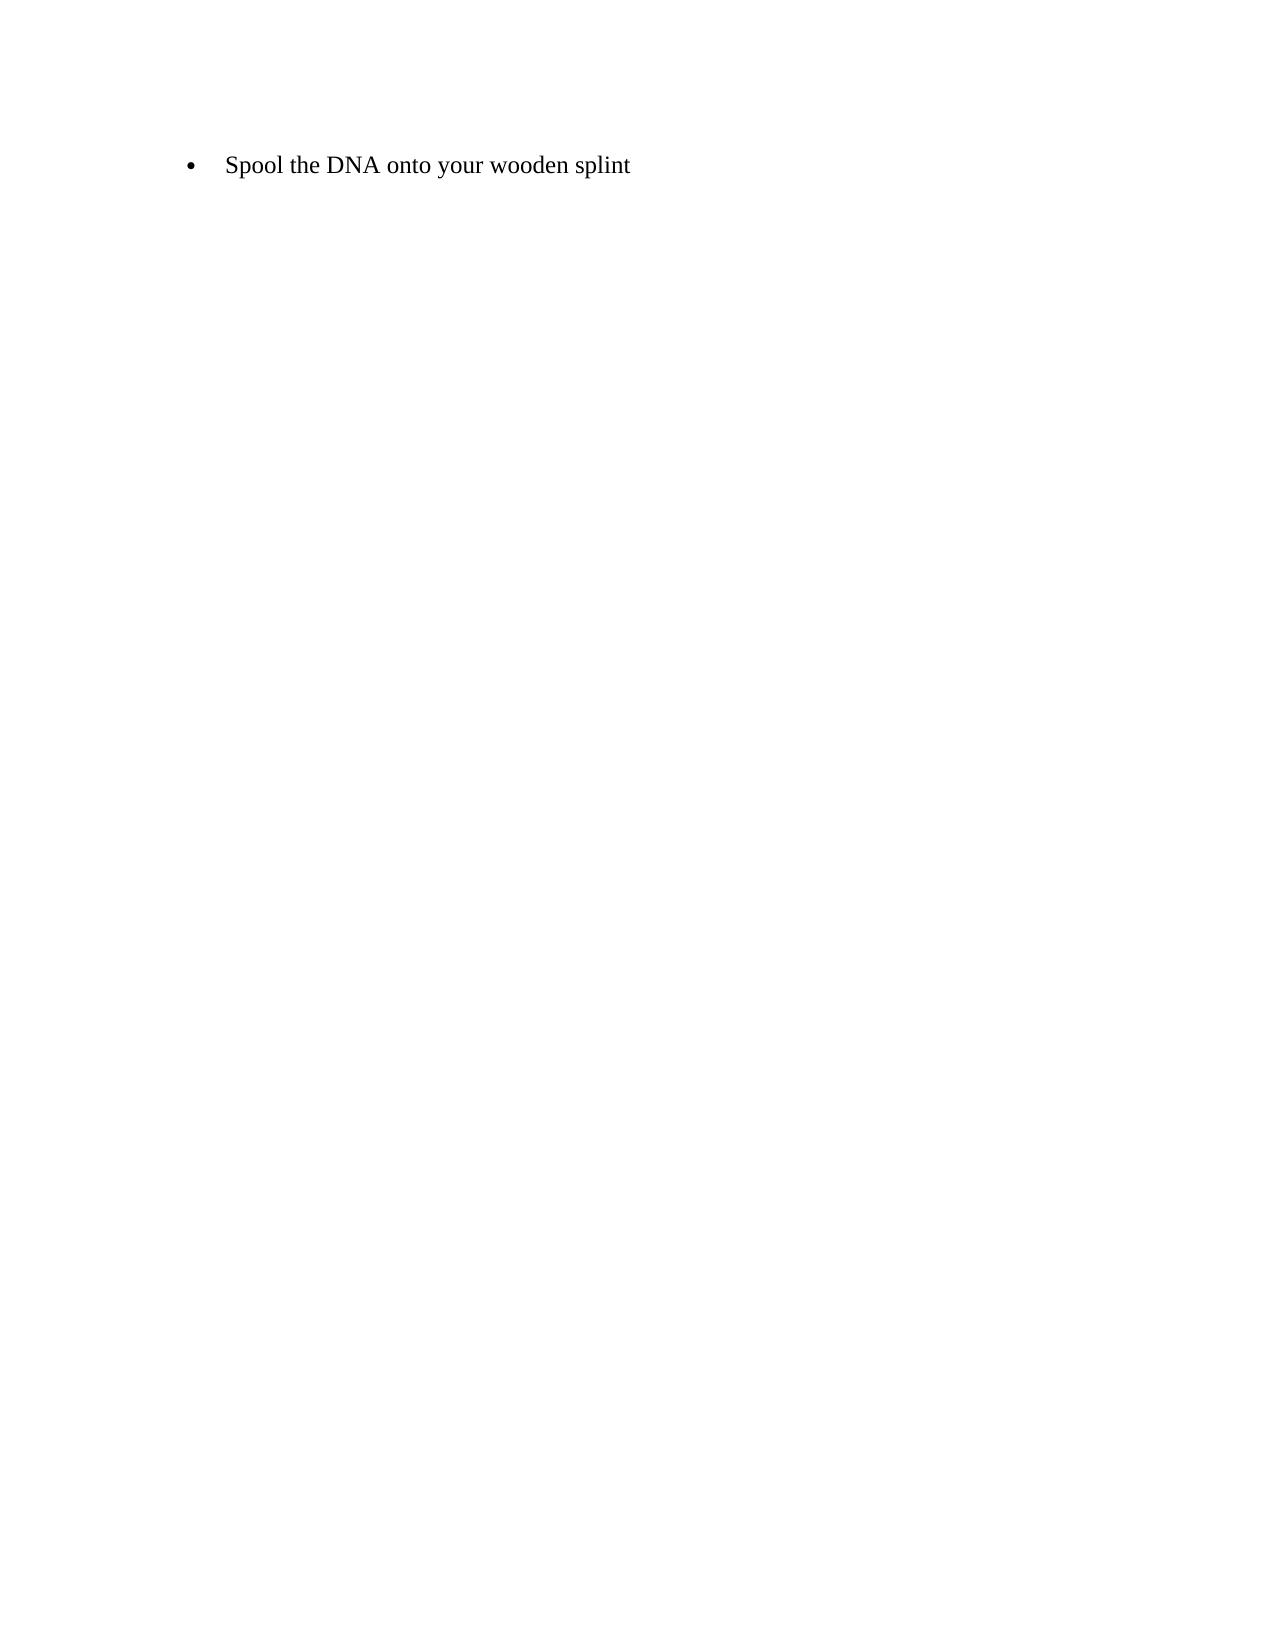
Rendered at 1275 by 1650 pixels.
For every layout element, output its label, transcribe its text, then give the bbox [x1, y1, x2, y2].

list Spool the DNA onto your wooden splint [187, 150, 1125, 179]
